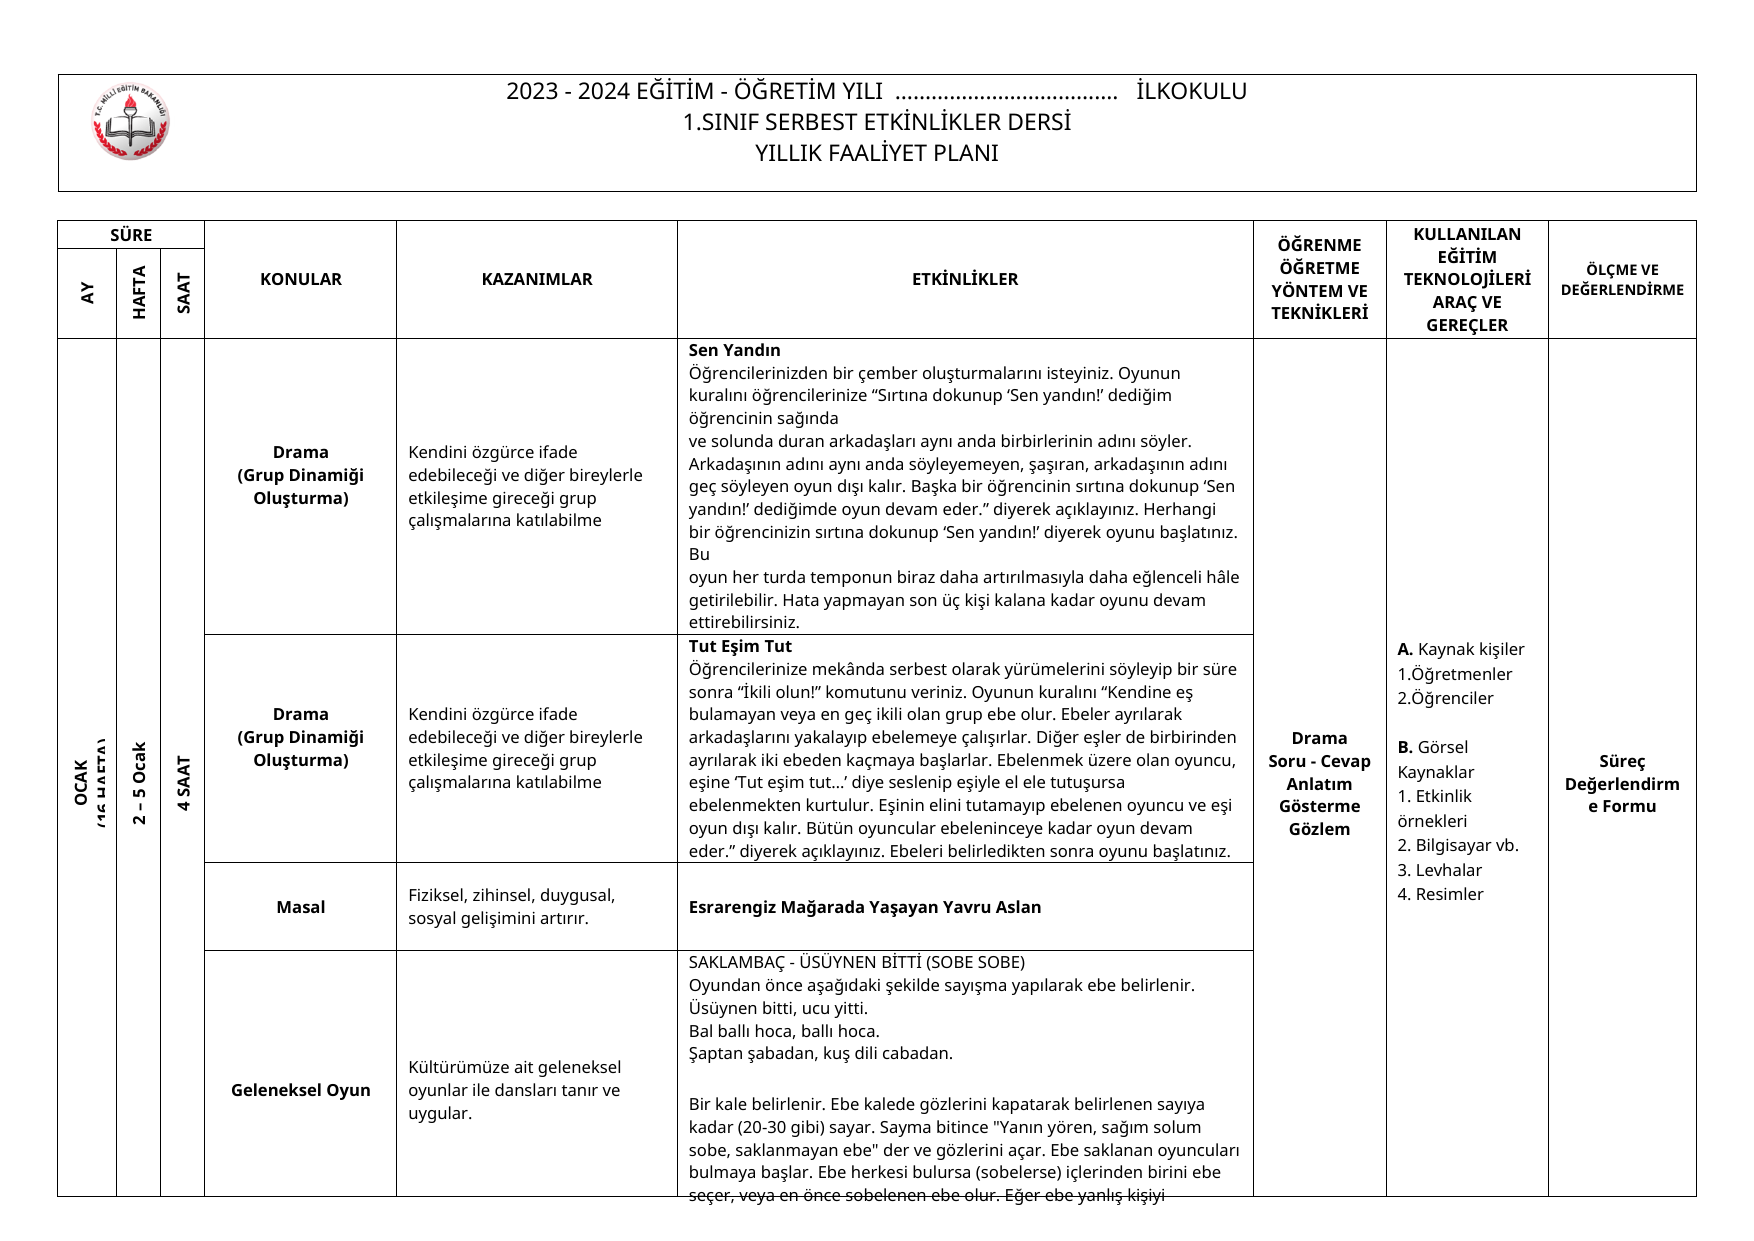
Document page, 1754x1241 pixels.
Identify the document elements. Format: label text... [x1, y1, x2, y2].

table_header KAZANIMLAR [397, 221, 677, 338]
table_header ÖĞRENME ÖĞRETME YÖNTEM VE TEKNİKLERİ [1254, 221, 1386, 338]
table_cell Masal [205, 863, 396, 950]
table_cell SAAT [161, 249, 204, 338]
table_cell Tut Eşim Tut Öğrencilerinize mekânda serbest olarak yürümelerini söyleyip bir süre sonra “İkili olun!” komutunu veriniz. Oyunun kuralını “Kendine eş bulamayan veya en geç ikili olan grup ebe olur. Ebeler ayrılarak arkadaşlarını yakalayıp ebelemeye çalışırlar. Diğer eşler de birbirinden ayrılarak iki ebeden kaçmaya başlarlar. Ebelenmek üzere olan oyuncu, eşine ‘Tut eşim tut…’ diye seslenip eşiyle el ele tutuşursa ebelenmekten kurtulur. Eşinin elini tutamayıp ebelenen oyuncu ve eşi oyun dışı kalır. Bütün oyuncular ebeleninceye kadar oyun devam eder.” diyerek açıklayınız. Ebeleri belirledikten sonra oyunu başlatınız. [678, 635, 1253, 862]
table_cell Süreç Değerlendirme Formu [1549, 339, 1696, 1196]
table_header KULLANILAN EĞİTİM TEKNOLOJİLERİ ARAÇ VE GEREÇLER [1387, 221, 1548, 338]
table_cell Kültürümüze ait geleneksel oyunlar ile dansları tanır ve uygular. [397, 951, 677, 1196]
table_cell OCAK (16.HAFTA) [58, 339, 116, 1196]
table_cell SAKLAMBAÇ - ÜSÜYNEN BİTTİ (SOBE SOBE) Oyundan önce aşağıdaki şekilde sayışma yapılarak ebe belirlenir. Üsüynen bitti, ucu yitti. Bal ballı hoca, ballı hoca. Şaptan şabadan, kuş dili cabadan. Bir kale belirlenir. Ebe kalede gözlerini kapatarak belirlenen sayıya kadar (20-30 gibi) sayar. Sayma bitince "Yanın yören, sağım solum sobe, saklanmayan ebe" der ve gözlerini açar. Ebe saklanan oyuncuları bulmaya başlar. Ebe herkesi bulursa (sobelerse) içlerinden birini ebe seçer, veya en önce sobelenen ebe olur. Eğer ebe yanlış kişiyi sobelerse "Çanak çömlek patladı" olur ve oyun yeniden başlar. [678, 951, 1253, 1196]
table_cell AY [58, 249, 116, 338]
table_cell Drama (Grup Dinamiği Oluşturma) [205, 339, 396, 634]
table_cell Geleneksel Oyun [205, 951, 396, 1196]
table_cell 4 SAAT [161, 339, 204, 1196]
table_cell Sen Yandın Öğrencilerinizden bir çember oluşturmalarını isteyiniz. Oyunun kuralını öğrencilerinize “Sırtına dokunup ‘Sen yandın!’ dediğim öğrencinin sağında ve solunda duran arkadaşları aynı anda birbirlerinin adını söyler. Arkadaşının adını aynı anda söyleyemeyen, şaşıran, arkadaşının adını geç söyleyen oyun dışı kalır. Başka bir öğrencinin sırtına dokunup ‘Sen yandın!’ dediğimde oyun devam eder.” diyerek açıklayınız. Herhangi bir öğrencinizin sırtına dokunup ‘Sen yandın!’ diyerek oyunu başlatınız. Bu oyun her turda temponun biraz daha artırılmasıyla daha eğlenceli hâle getirilebilir. Hata yapmayan son üç kişi kalana kadar oyunu devam ettirebilirsiniz. [678, 339, 1253, 634]
table_cell Drama (Grup Dinamiği Oluşturma) [205, 635, 396, 862]
table_header SÜRE [58, 221, 204, 248]
table_cell 2 – 5 Ocak [117, 339, 160, 1196]
table_header ÖLÇME VE DEĞERLENDİRME [1549, 221, 1696, 338]
picture [85, 77, 175, 167]
table_cell A. Kaynak kişiler 1.Öğretmenler 2.Öğrenciler B. Görsel Kaynaklar 1. Etkinlik örnekleri 2. Bilgisayar vb. 3. Levhalar 4. Resimler [1387, 339, 1548, 1196]
table_cell HAFTA [117, 249, 160, 338]
table_cell Fiziksel, zihinsel, duygusal, sosyal gelişimini artırır. [397, 863, 677, 950]
table_header KONULAR [205, 221, 396, 338]
table_cell Kendini özgürce ifade edebileceği ve diğer bireylerle etkileşime gireceği grup çalışmalarına katılabilme [397, 339, 677, 634]
table_cell Kendini özgürce ifade edebileceği ve diğer bireylerle etkileşime gireceği grup çalışmalarına katılabilme [397, 635, 677, 862]
table_header ETKİNLİKLER [678, 221, 1253, 338]
table_cell Drama Soru - Cevap Anlatım Gösterme Gözlem [1254, 339, 1386, 1196]
table_cell Esrarengiz Mağarada Yaşayan Yavru Aslan [678, 863, 1253, 950]
